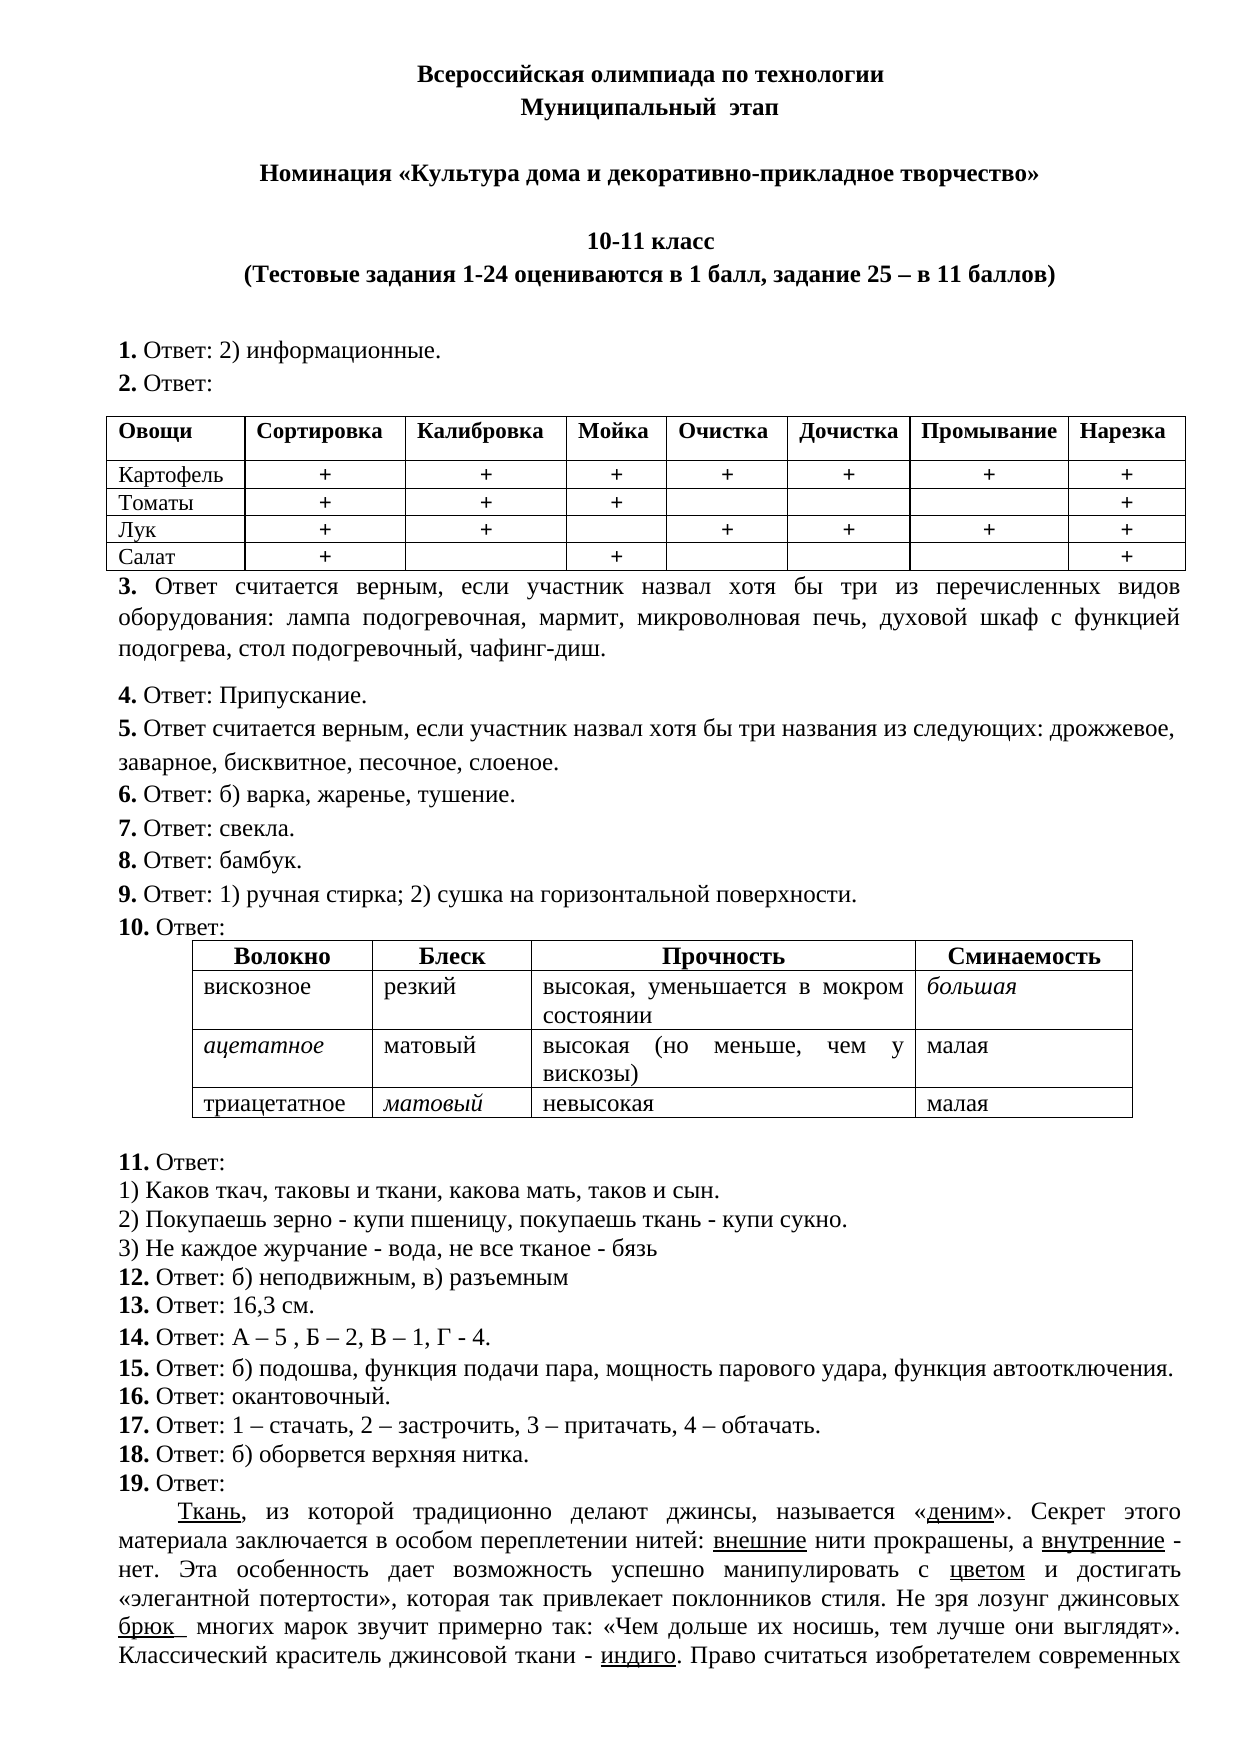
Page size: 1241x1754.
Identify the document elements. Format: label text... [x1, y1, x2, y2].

table_cell резкий [373, 971, 531, 1029]
table_cell ацетатное [193, 1030, 372, 1087]
table_header Сминаемость [916, 941, 1132, 970]
text 2) Покупаешь зерно - купи пшеницу, покупаешь ткань - купи сукно. [118, 1204, 1181, 1233]
text 8. Ответ: бамбук. [118, 846, 1181, 874]
table_header Овощи [107, 417, 244, 460]
table_cell + [911, 516, 1068, 542]
table_header Прочность [532, 941, 915, 970]
text 3. Ответ считается верным, если участник назвал хотя бы три из перечисленных видов оборудования: лампа подогревочная, мармит, микроволновая печь, духовой шкаф с функцией подогрева, стол подогревочный, чафинг-диш. [118, 571, 1181, 662]
table_cell + [567, 543, 666, 570]
table_cell высокая (но меньше, чем у вискозы) [532, 1030, 915, 1087]
table_cell Картофель [107, 461, 244, 487]
table_cell Салат [107, 543, 244, 570]
text 4. Ответ: Припускание. [118, 681, 1181, 709]
list 15. Ответ: б) подошва, функция подачи пара, мощность парового удара, функция автоотключения. [118, 1353, 1181, 1381]
table_cell высокая, уменьшается в мокром состоянии [532, 971, 915, 1029]
table_cell малая [916, 1030, 1132, 1087]
table_header Нарезка [1069, 417, 1185, 460]
text 11. Ответ: [118, 1147, 1181, 1176]
table_cell + [911, 461, 1068, 487]
table_header Дочистка [788, 417, 909, 460]
table_cell + [246, 461, 405, 487]
list 7. Ответ: свекла. [118, 813, 1181, 841]
table_cell малая [916, 1088, 1132, 1117]
table_cell + [246, 516, 405, 542]
table_header Мойка [567, 417, 666, 460]
table_cell Томаты [107, 489, 244, 515]
text 18. Ответ: б) оборвется верхняя нитка. [118, 1439, 1181, 1468]
table_cell [567, 516, 666, 542]
table_cell + [567, 461, 666, 487]
table_header Очистка [667, 417, 787, 460]
text Муниципальный этап [118, 92, 1181, 121]
text 1. Ответ: 2) информационные. [118, 335, 1181, 364]
text 10-11 класс [118, 226, 1183, 255]
text 3) Не каждое журчание - вода, не все тканое - бязь [118, 1233, 1181, 1262]
table_cell триацетатное [193, 1088, 372, 1117]
table_cell большая [916, 971, 1132, 1029]
table_header Сортировка [246, 417, 405, 460]
table_cell + [1069, 489, 1185, 515]
text Всероссийская олимпиада по технологии [118, 59, 1183, 88]
table_cell + [246, 543, 405, 570]
table_cell [667, 543, 787, 570]
text 6. Ответ: б) варка, жаренье, тушение. [118, 779, 1181, 808]
table_cell матовый [373, 1088, 531, 1117]
table_cell + [667, 461, 787, 487]
text 12. Ответ: б) неподвижным, в) разъемным [118, 1262, 1181, 1291]
text Номинация «Культура дома и декоративно-прикладное творчество» [118, 158, 1181, 187]
table_cell + [406, 516, 566, 542]
table_cell [788, 543, 909, 570]
text 5. Ответ считается верным, если участник назвал хотя бы три названия из следующих: дрожжевое, заварное, бисквитное, песочное, слоеное. [118, 713, 1181, 775]
list 10. Ответ: [118, 912, 1181, 940]
table_cell Лук [107, 516, 244, 542]
table_cell + [406, 489, 566, 515]
table_cell + [667, 516, 787, 542]
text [118, 1496, 1181, 1669]
table_cell + [1069, 461, 1185, 487]
table_cell + [246, 489, 405, 515]
table_cell + [567, 489, 666, 515]
text 16. Ответ: окантовочный. [118, 1381, 1181, 1410]
table_cell [788, 489, 909, 515]
text 17. Ответ: 1 – стачать, 2 – застрочить, 3 – притачать, 4 – обтачать. [118, 1410, 1181, 1439]
text (Тестовые задания 1-24 оцениваются в 1 балл, задание 25 – в 11 баллов) [118, 259, 1181, 288]
table_cell [911, 543, 1068, 570]
text 1) Каков ткач, таковы и ткани, какова мать, таков и сын. [118, 1176, 1181, 1204]
table_cell + [1069, 543, 1185, 570]
table_cell вискозное [193, 971, 372, 1029]
table_cell + [788, 516, 909, 542]
text 2. Ответ: [118, 368, 1181, 397]
text 13. Ответ: 16,3 см. [118, 1291, 1181, 1319]
table_header Промывание [911, 417, 1068, 460]
text 14. Ответ: А – 5 , Б – 2, В – 1, Г - 4. [118, 1322, 1181, 1350]
table_cell + [406, 461, 566, 487]
table_cell невысокая [532, 1088, 915, 1117]
table_header Блеск [373, 941, 531, 970]
table_header Калибровка [406, 417, 566, 460]
table_cell матовый [373, 1030, 531, 1087]
table_cell + [1069, 516, 1185, 542]
table_cell [667, 489, 787, 515]
table_cell [911, 489, 1068, 515]
table_cell [406, 543, 566, 570]
text 19. Ответ: [118, 1468, 1181, 1496]
list 9. Ответ: 1) ручная стирка; 2) сушка на горизонтальной поверхности. [118, 879, 1181, 907]
table_header Волокно [193, 941, 372, 970]
table_cell + [788, 461, 909, 487]
